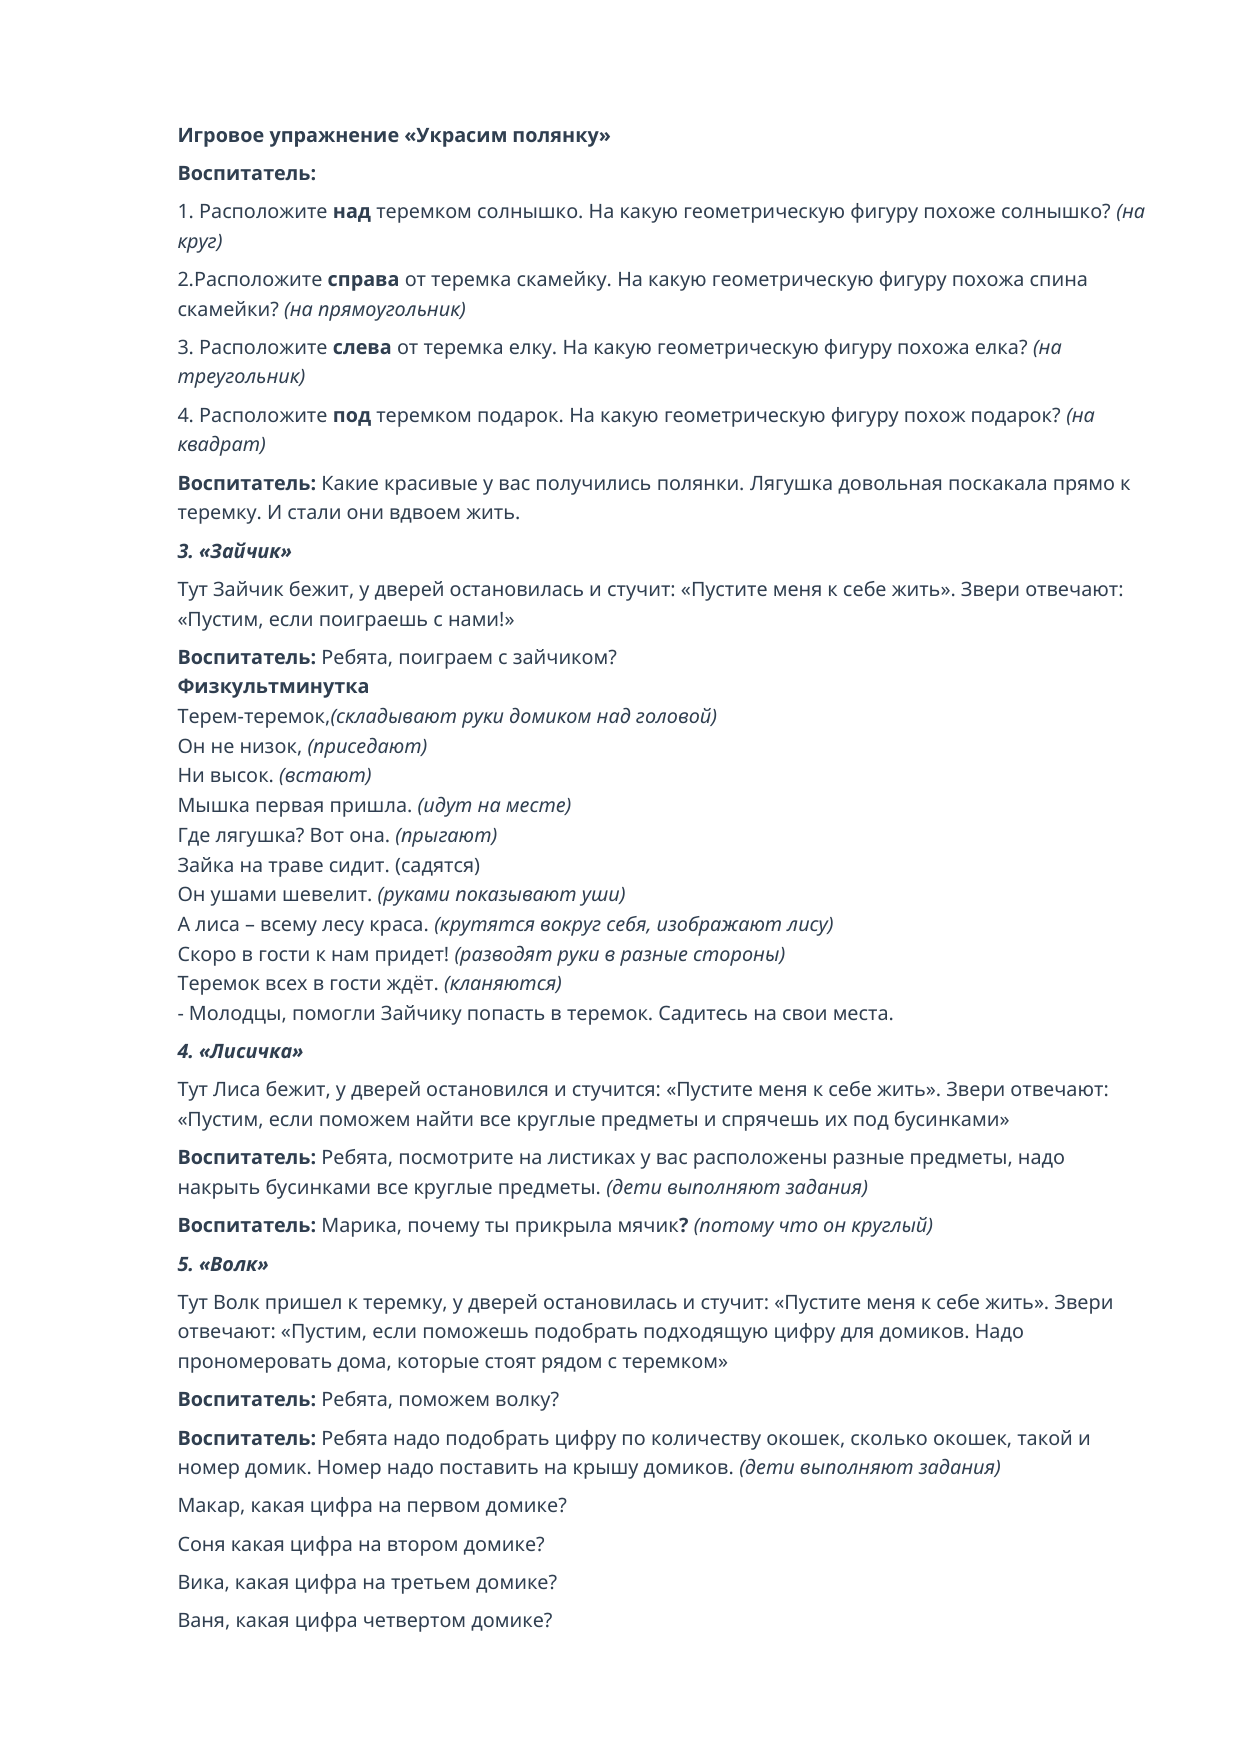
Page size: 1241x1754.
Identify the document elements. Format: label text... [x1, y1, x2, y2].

text 4. Расположите под теремком подарок. На какую геометрическую фигуру похож подарок? (на квадрат) [177, 398, 1152, 458]
text Тут Лиса бежит, у дверей остановился и стучится: «Пустите меня к себе жить». Звери отвечают: «Пустим, если поможем найти все круглые предметы и спрячешь их под бусинками» [177, 1073, 1152, 1132]
text Воспитатель: Какие красивые у вас получились полянки. Лягушка довольная поскакала прямо к теремку. И стали они вдвоем жить. [177, 466, 1152, 526]
text Макар, какая цифра на первом домике? [177, 1489, 1152, 1519]
text Воспитатель: Ребята, поможем волку? [177, 1383, 1152, 1413]
text Тут Зайчик бежит, у дверей остановилась и стучит: «Пустите меня к себе жить». Звери отвечают: «Пустим, если поиграешь с нами!» [177, 572, 1152, 632]
text Соня какая цифра на втором домике? [177, 1527, 1152, 1557]
text 3. Расположите слева от теремка елку. На какую геометрическую фигуру похожа елка? (на треугольник) [177, 330, 1152, 390]
text 2.Расположите справа от теремка скамейку. На какую геометрическую фигуру похожа спина скамейки? (на прямоугольник) [177, 262, 1152, 322]
text 5. «Волк» [177, 1247, 1152, 1277]
text Ваня, какая цифра четвертом домике? [177, 1604, 1152, 1633]
text 4. «Лисичка» [177, 1035, 1152, 1064]
text Воспитатель: Ребята, посмотрите на листиках у вас расположены разные предметы, надо накрыть бусинками все круглые предметы. (дети выполняют задания) [177, 1141, 1152, 1200]
text Тут Волк пришел к теремку, у дверей остановилась и стучит: «Пустите меня к себе жить». Звери отвечают: «Пустим, если поможешь подобрать подходящую цифру для домиков. Надо прономеровать дома, которые стоят рядом с теремком» [177, 1285, 1152, 1374]
text 3. «Зайчик» [177, 534, 1152, 564]
text Вика, какая цифра на третьем домике? [177, 1566, 1152, 1595]
text Воспитатель: Ребята, поиграем с зайчиком? Физкультминутка Терем-теремок,(складывают руки домиком над головой) Он не низок, (приседают) Ни высок. (встают) Мышка первая пришла. (идут на месте) Где лягушка? Вот она. (прыгают) Зайка на траве сидит. (садятся) Он ушами шевелит. (руками показывают уши) А лиса – всему лесу краса. (крутятся вокруг себя, изображают лису) Скоро в гости к нам придет! (разводят руки в разные стороны) Теремок всех в гости ждёт. (кланяются) - Молодцы, помогли Зайчику попасть в теремок. Садитесь на свои места. [177, 640, 1152, 1026]
text Воспитатель: [177, 156, 1152, 186]
text Воспитатель: Марика, почему ты прикрыла мячик? (потому что он круглый) [177, 1209, 1152, 1238]
text Воспитатель: Ребята надо подобрать цифру по количеству окошек, сколько окошек, такой и номер домик. Номер надо поставить на крышу домиков. (дети выполняют задания) [177, 1421, 1152, 1481]
text Игровое упражнение «Украсим полянку» [177, 118, 1152, 148]
text 1. Расположите над теремком солнышко. На какую геометрическую фигуру похоже солнышко? (на круг) [177, 194, 1152, 254]
